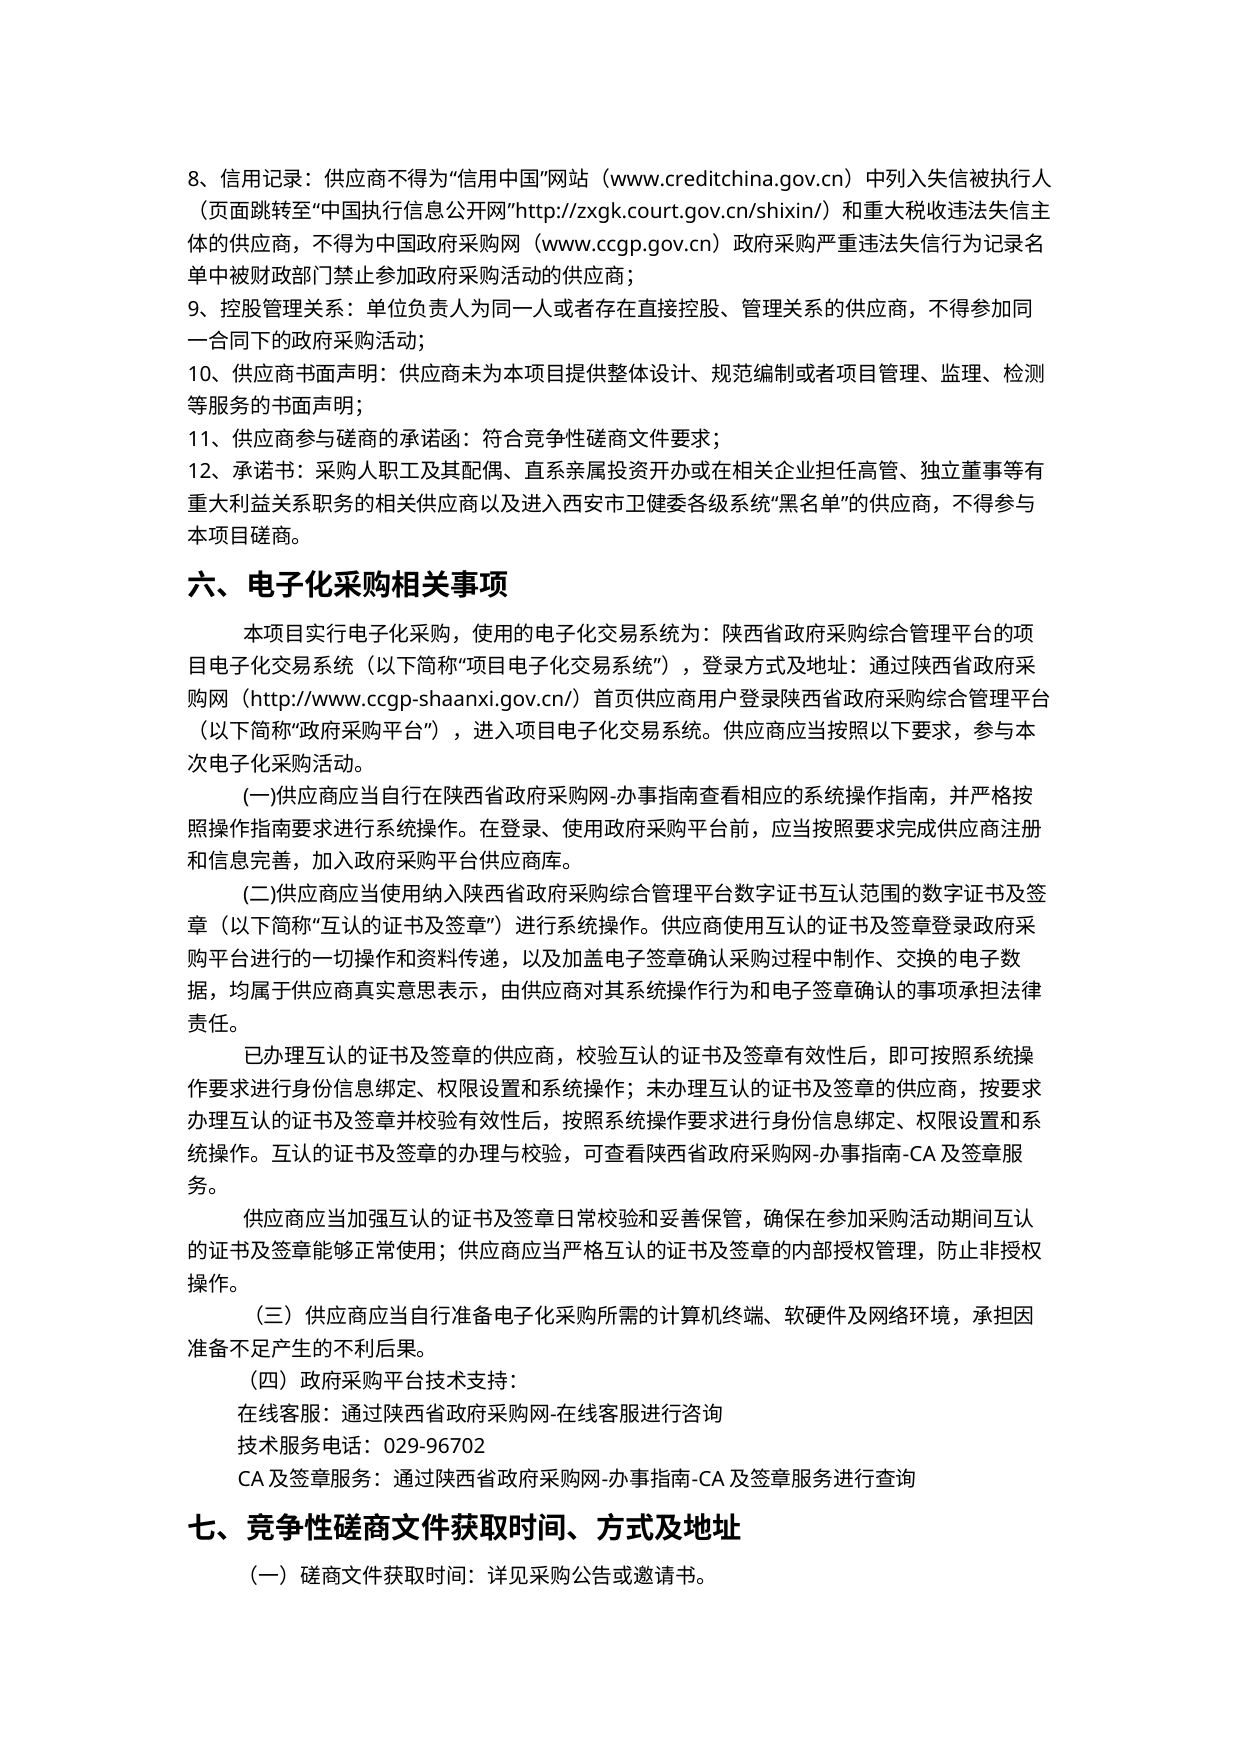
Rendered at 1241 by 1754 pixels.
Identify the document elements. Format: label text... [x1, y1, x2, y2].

text 技术服务电话：029-96702 [187, 1429, 1053, 1462]
text （四）政府采购平台技术支持： [187, 1364, 1053, 1397]
text 本项目实行电子化采购，使用的电子化交易系统为：陕西省政府采购综合管理平台的项目电子化交易系统（以下简称“项目电子化交易系统”），登录方式及地址：通过陕西省政府采购网（http://www.ccgp-shaanxi.gov.cn/）首页供应商用户登录陕西省政府采购综合管理平台（以下简称“政府采购平台”），进入项目电子化交易系统。供应商应当按照以下要求，参与本次电子化采购活动。 [187, 617, 1053, 779]
text （三）供应商应当自行准备电子化采购所需的计算机终端、软硬件及网络环境，承担因准备不足产生的不利后果。 [187, 1299, 1053, 1364]
text （一）磋商文件获取时间：详见采购公告或邀请书。 [187, 1559, 1053, 1592]
text 12、承诺书：采购人职工及其配偶、直系亲属投资开办或在相关企业担任高管、独立董事等有重大利益关系职务的相关供应商以及进入西安市卫健委各级系统“黑名单”的供应商，不得参与本项目磋商。 [187, 454, 1053, 552]
text CA及签章服务：通过陕西省政府采购网-办事指南-CA及签章服务进行查询 [187, 1462, 1053, 1494]
text 8、信用记录：供应商不得为“信用中国”网站（www.creditchina.gov.cn）中列入失信被执行人（页面跳转至“中国执行信息公开网”http://zxgk.court.gov.cn/shixin/）和重大税收违法失信主体的供应商，不得为中国政府采购网（www.ccgp.gov.cn）政府采购严重违法失信行为记录名单中被财政部门禁止参加政府采购活动的供应商； [187, 162, 1053, 292]
text 10、供应商书面声明：供应商未为本项目提供整体设计、规范编制或者项目管理、监理、检测等服务的书面声明； [187, 357, 1053, 422]
text 已办理互认的证书及签章的供应商，校验互认的证书及签章有效性后，即可按照系统操作要求进行身份信息绑定、权限设置和系统操作；未办理互认的证书及签章的供应商，按要求办理互认的证书及签章并校验有效性后，按照系统操作要求进行身份信息绑定、权限设置和系统操作。互认的证书及签章的办理与校验，可查看陕西省政府采购网-办事指南-CA及签章服务。 [187, 1039, 1053, 1202]
text 9、控股管理关系：单位负责人为同一人或者存在直接控股、管理关系的供应商，不得参加同一合同下的政府采购活动； [187, 292, 1053, 357]
text (二)供应商应当使用纳入陕西省政府采购综合管理平台数字证书互认范围的数字证书及签章（以下简称“互认的证书及签章”）进行系统操作。供应商使用互认的证书及签章登录政府采购平台进行的一切操作和资料传递，以及加盖电子签章确认采购过程中制作、交换的电子数据，均属于供应商真实意思表示，由供应商对其系统操作行为和电子签章确认的事项承担法律责任。 [187, 877, 1053, 1039]
text 11、供应商参与磋商的承诺函：符合竞争性磋商文件要求； [187, 422, 1053, 454]
text 七、竞争性磋商文件获取时间、方式及地址 [187, 1494, 1053, 1559]
text 在线客服：通过陕西省政府采购网-在线客服进行咨询 [187, 1397, 1053, 1429]
text 供应商应当加强互认的证书及签章日常校验和妥善保管，确保在参加采购活动期间互认的证书及签章能够正常使用；供应商应当严格互认的证书及签章的内部授权管理，防止非授权操作。 [187, 1202, 1053, 1299]
text (一)供应商应当自行在陕西省政府采购网-办事指南查看相应的系统操作指南，并严格按照操作指南要求进行系统操作。在登录、使用政府采购平台前，应当按照要求完成供应商注册和信息完善，加入政府采购平台供应商库。 [187, 779, 1053, 877]
text 六、电子化采购相关事项 [187, 552, 1053, 617]
